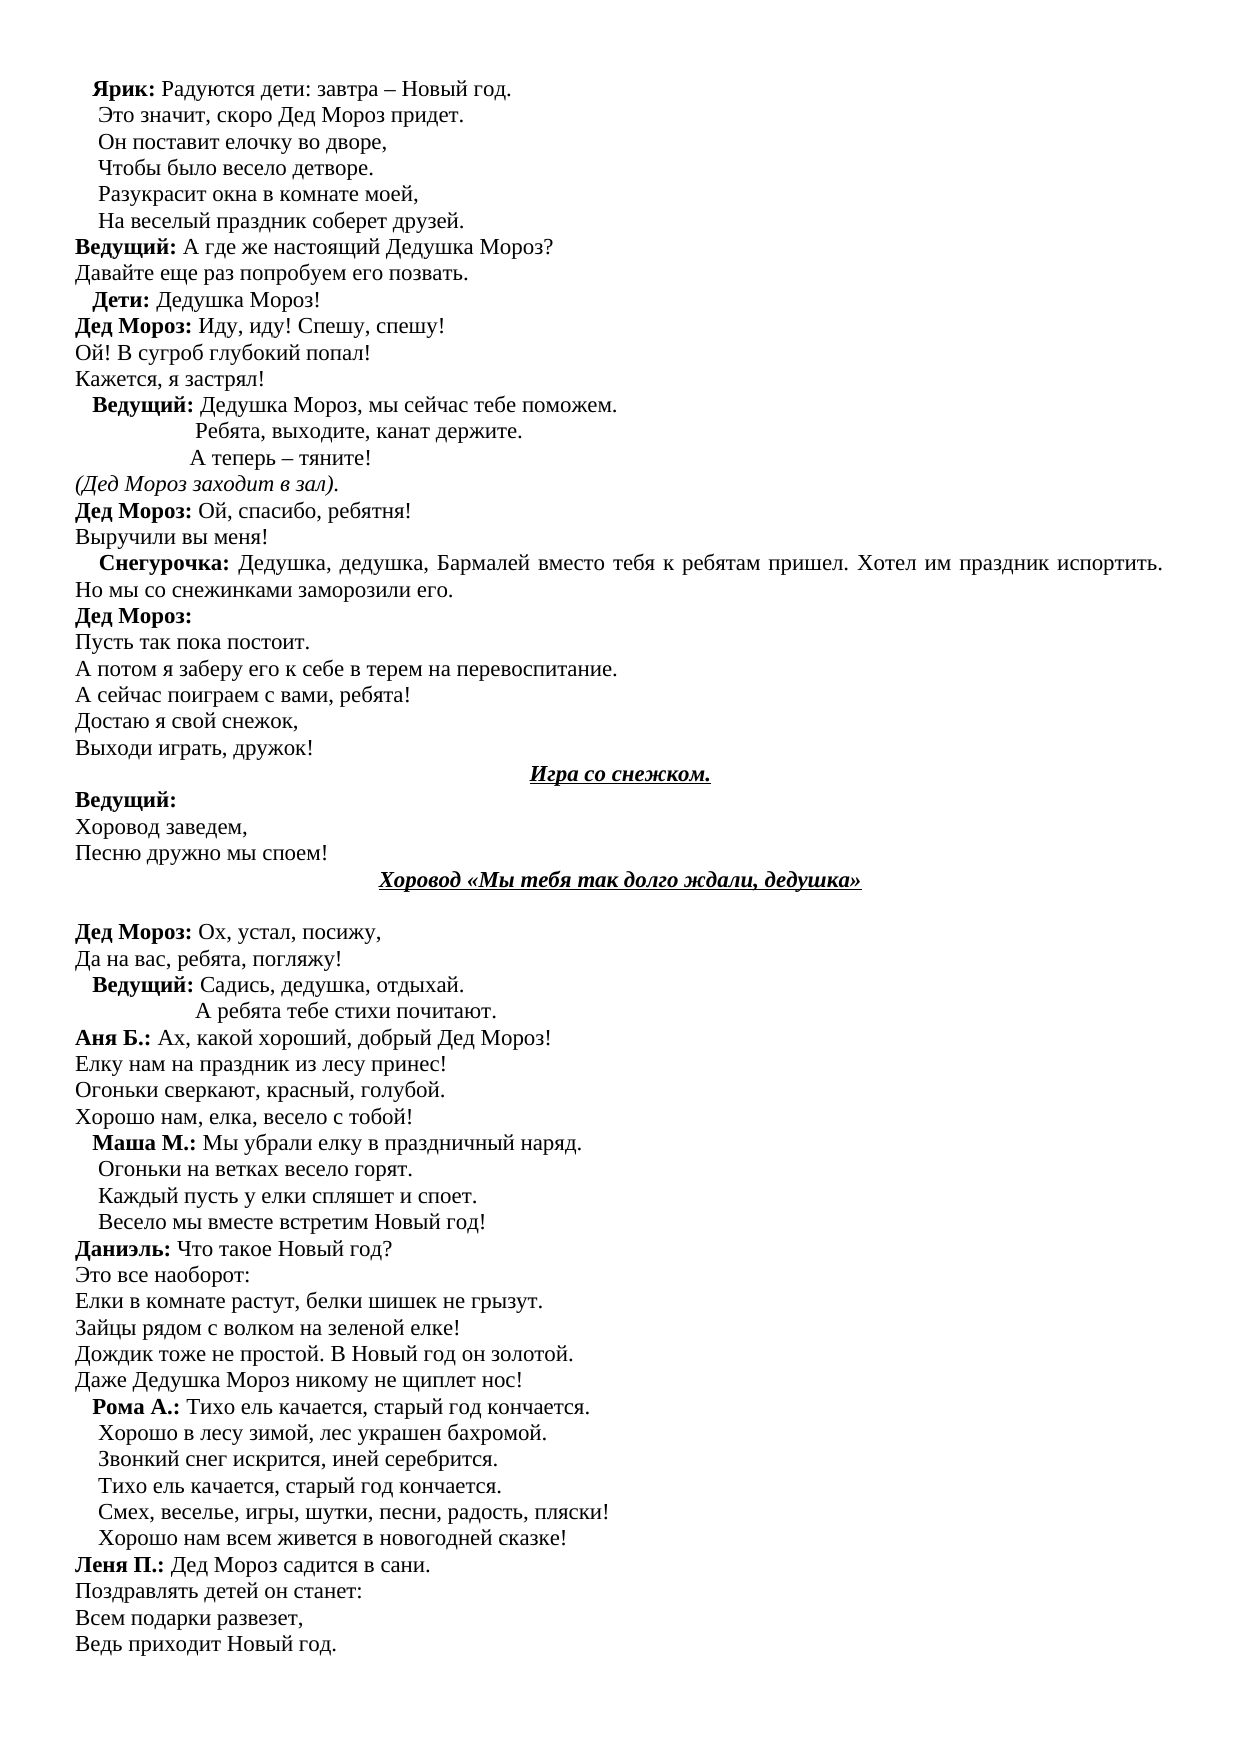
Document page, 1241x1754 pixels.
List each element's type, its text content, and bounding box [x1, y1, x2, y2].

text Елки в комнате растут, белки шишек не грызут. [75, 1287, 1165, 1314]
text Разукрасит окна в комнате моей, [75, 180, 1165, 207]
text Дед Мороз: Ох, устал, посижу, [75, 918, 1165, 945]
text (Дед Мороз заходит в зал). [75, 470, 1165, 497]
text Пусть так пока постоит. [75, 628, 1165, 655]
text Ведущий: А где же настоящий Дедушка Мороз? [75, 233, 1165, 259]
text Огоньки сверкают, красный, голубой. [75, 1076, 1165, 1103]
text Хоровод «Мы тебя так долго ждали, дедушка» [75, 866, 1165, 892]
text Давайте еще раз попробуем его позвать. [75, 259, 1165, 286]
text Игра со снежком. [75, 760, 1165, 787]
text Весело мы вместе встретим Новый год! [75, 1208, 1165, 1234]
text Ярик: Радуются дети: завтра – Новый год. [75, 75, 1165, 101]
text Ведущий: Дедушка Мороз, мы сейчас тебе поможем. [75, 391, 1165, 418]
text А теперь – тяните! [75, 444, 1165, 470]
text Хоровод заведем, [75, 813, 1165, 839]
text Выходи играть, дружок! [75, 734, 1165, 760]
text Это значит, скоро Дед Мороз придет. [75, 101, 1165, 128]
text Хорошо нам, елка, весело с тобой! [75, 1103, 1165, 1129]
text А потом я заберу его к себе в терем на перевоспитание. [75, 655, 1165, 681]
text Маша М.: Мы убрали елку в праздничный наряд. [75, 1129, 1165, 1156]
text А сейчас поиграем с вами, ребята! [75, 681, 1165, 707]
text Ребята, выходите, канат держите. [75, 418, 1165, 444]
text Хорошо в лесу зимой, лес украшен бахромой. [75, 1419, 1165, 1445]
text Рома А.: Тихо ель качается, старый год кончается. [75, 1393, 1165, 1419]
text Огоньки на ветках весело горят. [75, 1156, 1165, 1182]
text Да на вас, ребята, погляжу! [75, 945, 1165, 971]
text Он поставит елочку во дворе, [75, 128, 1165, 154]
text Хорошо нам всем живется в новогодней сказке! [75, 1524, 1165, 1551]
text Тихо ель качается, старый год кончается. [75, 1472, 1165, 1498]
text Зайцы рядом с волком на зеленой елке! [75, 1314, 1165, 1340]
text Всем подарки развезет, [75, 1603, 1165, 1630]
text Поздравлять детей он станет: [75, 1577, 1165, 1603]
text Снегурочка: Дедушка, дедушка, Бармалей вместо тебя к ребятам пришел. Хотел им праздник испортить. Но мы со снежинками заморозили его. [75, 549, 1165, 602]
text Звонкий снег искрится, иней серебрится. [75, 1445, 1165, 1472]
text Ведь приходит Новый год. [75, 1630, 1165, 1656]
text Ведущий: Садись, дедушка, отдыхай. [75, 971, 1165, 997]
text Достаю я свой снежок, [75, 707, 1165, 734]
text Дождик тоже не простой. В Новый год он золотой. [75, 1340, 1165, 1366]
text Дед Мороз: Ой, спасибо, ребятня! [75, 497, 1165, 523]
text Смех, веселье, игры, шутки, песни, радость, пляски! [75, 1498, 1165, 1524]
text Дед Мороз: Иду, иду! Спешу, спешу! [75, 312, 1165, 338]
text Это все наоборот: [75, 1261, 1165, 1287]
text Ой! В сугроб глубокий попал! [75, 338, 1165, 365]
text Даниэль: Что такое Новый год? [75, 1234, 1165, 1261]
text Леня П.: Дед Мороз садится в сани. [75, 1551, 1165, 1577]
text А ребята тебе стихи почитают. [75, 997, 1165, 1024]
text На веселый праздник соберет друзей. [75, 207, 1165, 233]
text Кажется, я застрял! [75, 365, 1165, 391]
text Елку нам на праздник из лесу принес! [75, 1050, 1165, 1076]
text Аня Б.: Ах, какой хороший, добрый Дед Мороз! [75, 1024, 1165, 1050]
text Ведущий: [75, 787, 1165, 813]
text Даже Дедушка Мороз никому не щиплет нос! [75, 1366, 1165, 1393]
text Песню дружно мы споем! [75, 839, 1165, 866]
text Выручили вы меня! [75, 523, 1165, 549]
text Дед Мороз: [75, 602, 1165, 628]
text Чтобы было весело детворе. [75, 154, 1165, 180]
text Каждый пусть у елки спляшет и споет. [75, 1182, 1165, 1208]
text Дети: Дедушка Мороз! [75, 286, 1165, 312]
